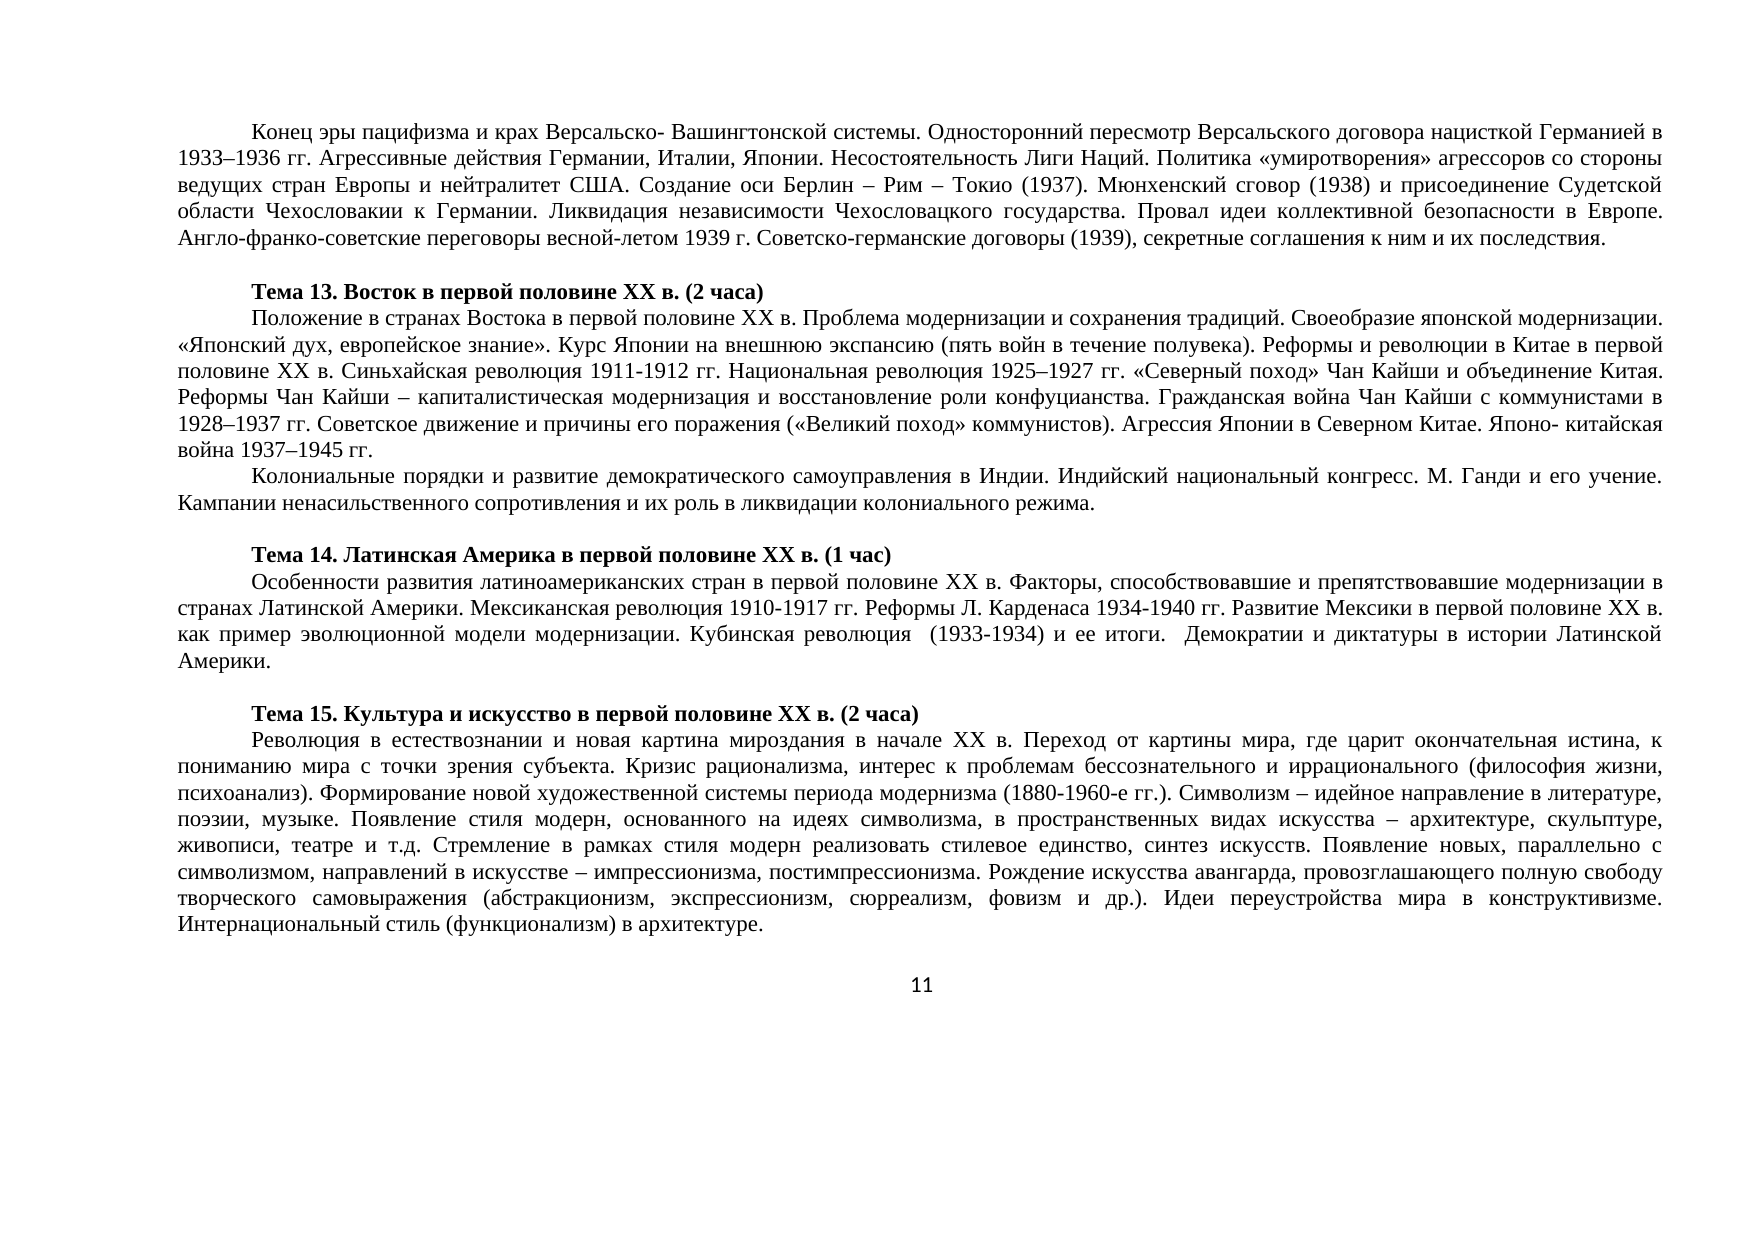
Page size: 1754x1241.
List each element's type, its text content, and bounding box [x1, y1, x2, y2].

text Тема 15. Культура и искусство в первой половине ХХ в. (2 часа) [177, 699, 1665, 726]
text Тема 13. Восток в первой половине XX в. (2 часа) [177, 278, 1665, 304]
text Тема 14. Латинская Америка в первой половине ХХ в. (1 час) [177, 541, 1665, 568]
text Конец эры пацифизма и крах Версальско- Вашингтонской системы. Односторонний пересмотр Версальского договора нацисткой Германией в 193З–1936 гг. Агрессивные действия Германии, Италии, Японии. Несостоятельность Лиги Наций. Политика «умиротворения» агрессоров со стороны ведущих стран Европы и нейтралитет США. Создание оси Берлин – Рим – Токио (1937). Мюнхенский сговор (1938) и присоединение Судетской области Чехословакии к Германии. Ликвидация независимости Чехословацкого государства. Провал идеи коллективной безопасности в Европе. Англо-франко-советские переговоры весной-летом 1939 г. Советско-германские договоры (1939), секретные соглашения к ним и их последствия. [177, 118, 1665, 250]
text Колониальные порядки и развитие демократического самоуправления в Индии. Индийский национальный конгресс. М. Ганди и его учение. Кампании ненасильственного сопротивления и их роль в ликвидации колониального режима. [177, 462, 1665, 515]
text Особенности развития латиноамериканских стран в первой половине ХХ в. Факторы, способствовавшие и препятствовавшие модернизации в странах Латинской Америки. Мексиканская революция 1910-1917 гг. Реформы Л. Карденаса 1934-1940 гг. Развитие Мексики в первой половине ХХ в. как пример эволюционной модели модернизации. Кубинская революция (1933-1934) и ее итоги. Демократии и диктатуры в истории Латинской Америки. [177, 568, 1665, 673]
text Положение в странах Востока в первой половине ХХ в. Проблема модернизации и сохранения традиций. Своеобразие японской модернизации. «Японский дух, европейское знание». Курс Японии на внешнюю экспансию (пять войн в течение полувека). Реформы и революции в Китае в первой половине ХХ в. Синьхайская революция 1911-1912 гг. Национальная революция 1925–1927 гг. «Северный поход» Чан Кайши и объединение Китая. Реформы Чан Кайши – капиталистическая модернизация и восстановление роли конфуцианства. Гражданская война Чан Кайши с коммунистами в 1928–1937 гг. Советское движение и причины его поражения («Великий поход» коммунистов). Агрессия Японии в Северном Китае. Японо- китайская война 1937–1945 гг. [177, 304, 1665, 462]
text Революция в естествознании и новая картина мироздания в начале ХХ в. Переход от картины мира, где царит окончательная истина, к пониманию мира с точки зрения субъекта. Кризис рационализма, интерес к проблемам бессознательного и иррационального (философия жизни, психоанализ). Формирование новой художественной системы периода модернизма (1880-1960-е гг.). Символизм – идейное направление в литературе, поэзии, музыке. Появление стиля модерн, основанного на идеях символизма, в пространственных видах искусства – архитектуре, скульптуре, живописи, театре и т.д. Стремление в рамках стиля модерн реализовать стилевое единство, синтез искусств. Появление новых, параллельно с символизмом, направлений в искусстве – импрессионизма, постимпрессионизма. Рождение искусства авангарда, провозглашающего полную свободу творческого самовыражения (абстракционизм, экспрессионизм, сюрреализм, фовизм и др.). Идеи переустройства мира в конструктивизме. Интернациональный стиль (функционализм) в архитектуре. [177, 726, 1665, 937]
